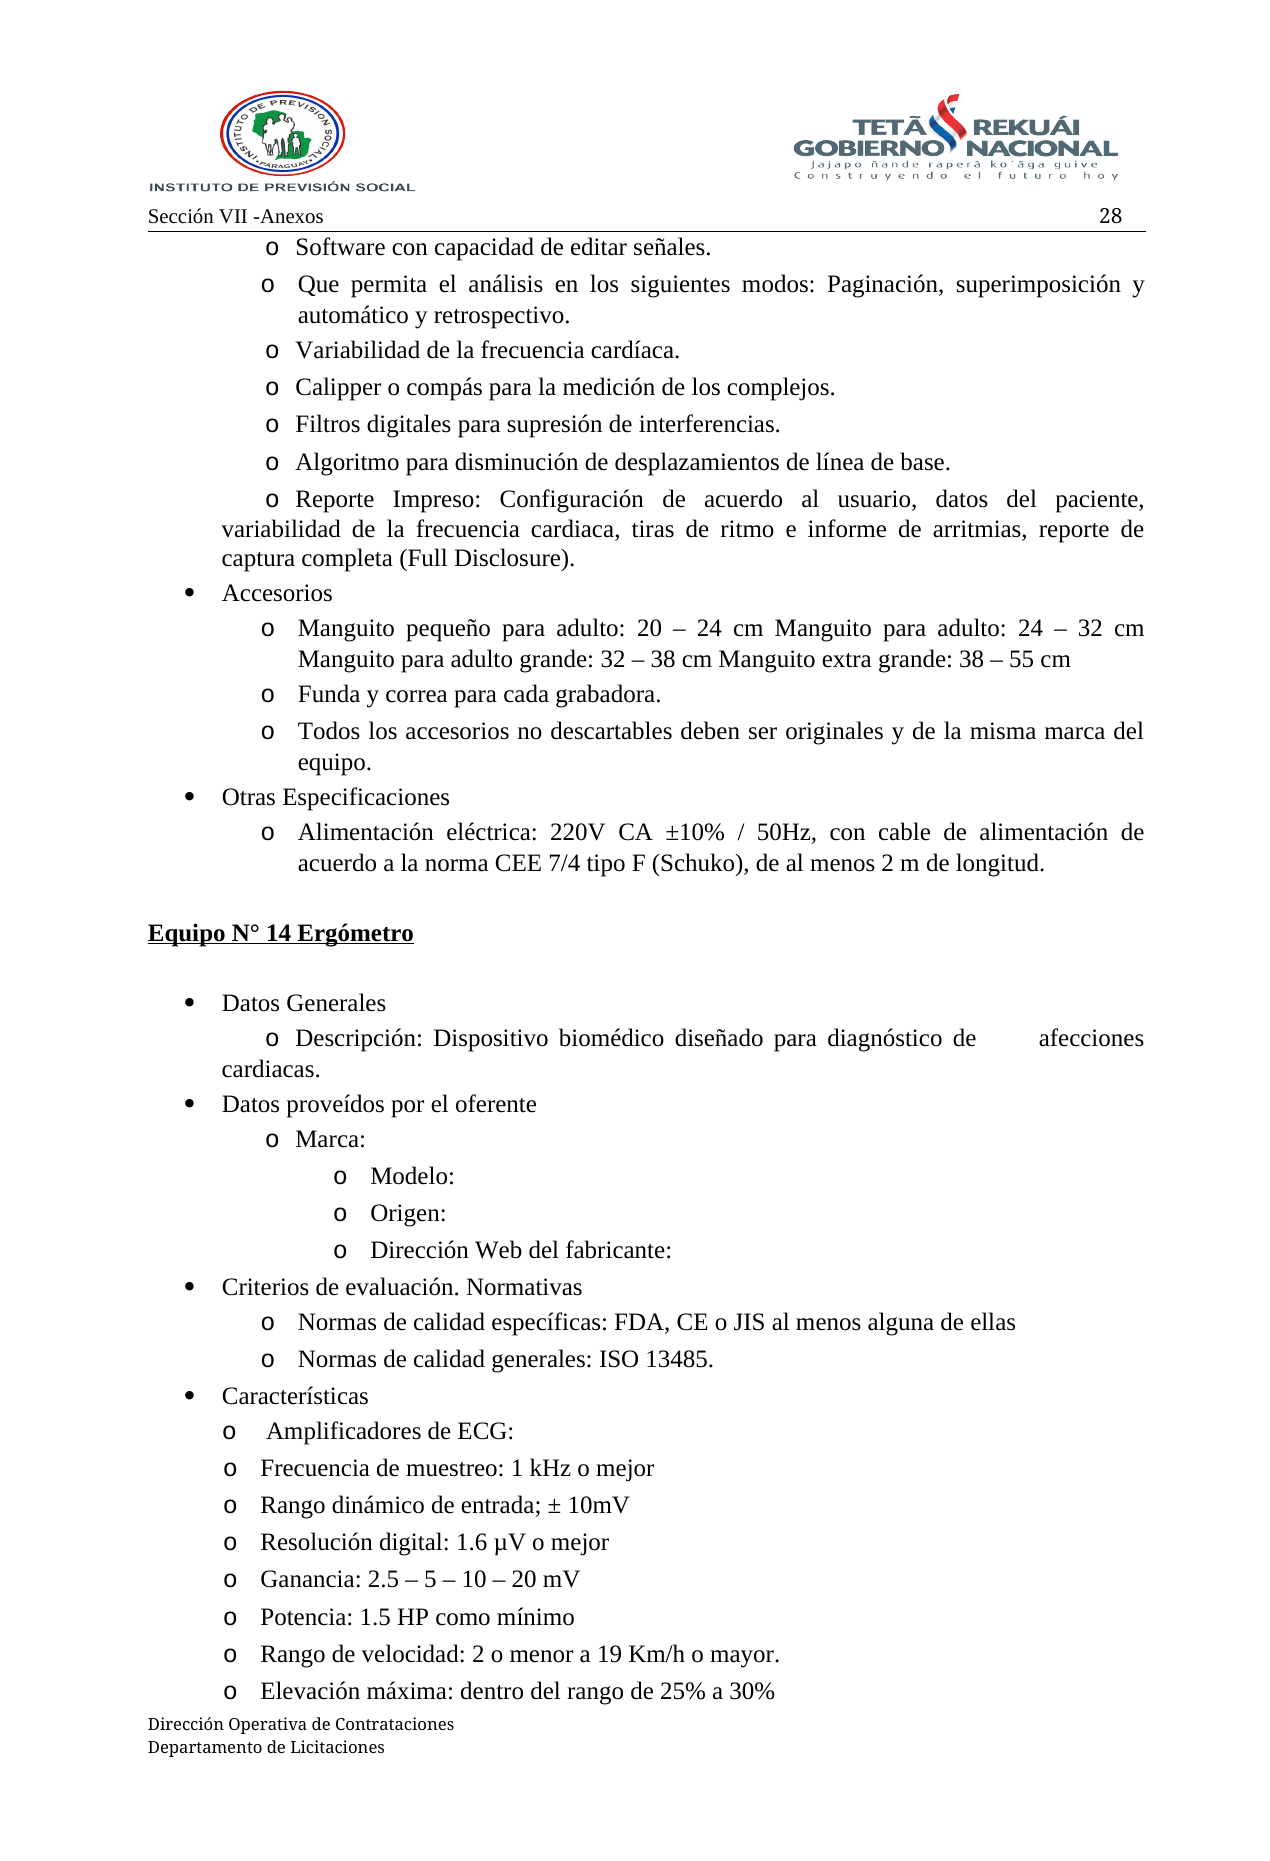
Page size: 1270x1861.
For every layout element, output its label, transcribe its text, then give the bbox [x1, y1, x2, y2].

list Filtros digitales para supresión de interferencias. [221, 409, 1146, 440]
list Elevación máxima: dentro del rango de 25% a 30% [223, 1676, 1146, 1707]
list Amplificadores de ECG: [222, 1416, 1146, 1447]
list Dirección Web del fabricante: [333, 1235, 1146, 1266]
list Potencia: 1.5 HP como mínimo [223, 1602, 1146, 1632]
list Software con capacidad de editar señales. [221, 232, 1146, 263]
list Marca: [221, 1124, 1146, 1154]
list Funda y correa para cada grabadora. [260, 679, 1146, 710]
list Criterios de evaluación. Normativas [185, 1272, 1146, 1301]
picture [147, 73, 1150, 201]
list Rango de velocidad: 2 o menor a 19 Km/h o mayor. [223, 1639, 1146, 1669]
list Que permita el análisis en los siguientes modos: Paginación, superimposición y automático y retrospectivo. [260, 269, 1146, 329]
list Resolución digital: 1.6 µV o mejor [223, 1527, 1146, 1558]
list Normas de calidad generales: ISO 13485. [260, 1344, 1146, 1375]
list Características [185, 1381, 1146, 1410]
list Datos Generales [185, 988, 1146, 1017]
text Equipo N° 14 Ergómetro [148, 918, 1146, 947]
list Reporte Impreso: Configuración de acuerdo al usuario, datos del paciente, variabilidad de la frecuencia cardiaca, tiras de ritmo e informe de arritmias, reporte de captura completa (Full Disclosure). [221, 484, 1146, 572]
list Rango dinámico de entrada; ± 10mV [223, 1490, 1146, 1521]
list Frecuencia de muestreo: 1 kHz o mejor [223, 1453, 1146, 1484]
list Ganancia: 2.5 – 5 – 10 – 20 mV [223, 1564, 1146, 1595]
list Origen: [333, 1198, 1146, 1229]
list Calipper o compás para la medición de los complejos. [221, 372, 1146, 403]
list Modelo: [333, 1161, 1146, 1192]
list Accesorios [185, 578, 1146, 607]
list Descripción: Dispositivo biomédico diseñado para diagnóstico de afecciones cardiacas. [221, 1023, 1146, 1082]
list Variabilidad de la frecuencia cardíaca. [221, 335, 1146, 366]
list Algoritmo para disminución de desplazamientos de línea de base. [221, 447, 1146, 477]
list Datos proveídos por el oferente [185, 1089, 1146, 1117]
list Todos los accesorios no descartables deben ser originales y de la misma marca del equipo. [260, 716, 1146, 776]
list Alimentación eléctrica: 220V CA ±10% / 50Hz, con cable de alimentación de acuerdo a la norma CEE 7/4 tipo F (Schuko), de al menos 2 m de longitud. [260, 817, 1146, 877]
list Normas de calidad específicas: FDA, CE o JIS al menos alguna de ellas [260, 1307, 1146, 1338]
list Manguito pequeño para adulto: 20 – 24 cm Manguito para adulto: 24 – 32 cm Manguito para adulto grande: 32 – 38 cm Manguito extra grande: 38 – 55 cm [260, 613, 1146, 673]
list Otras Especificaciones [185, 782, 1146, 811]
